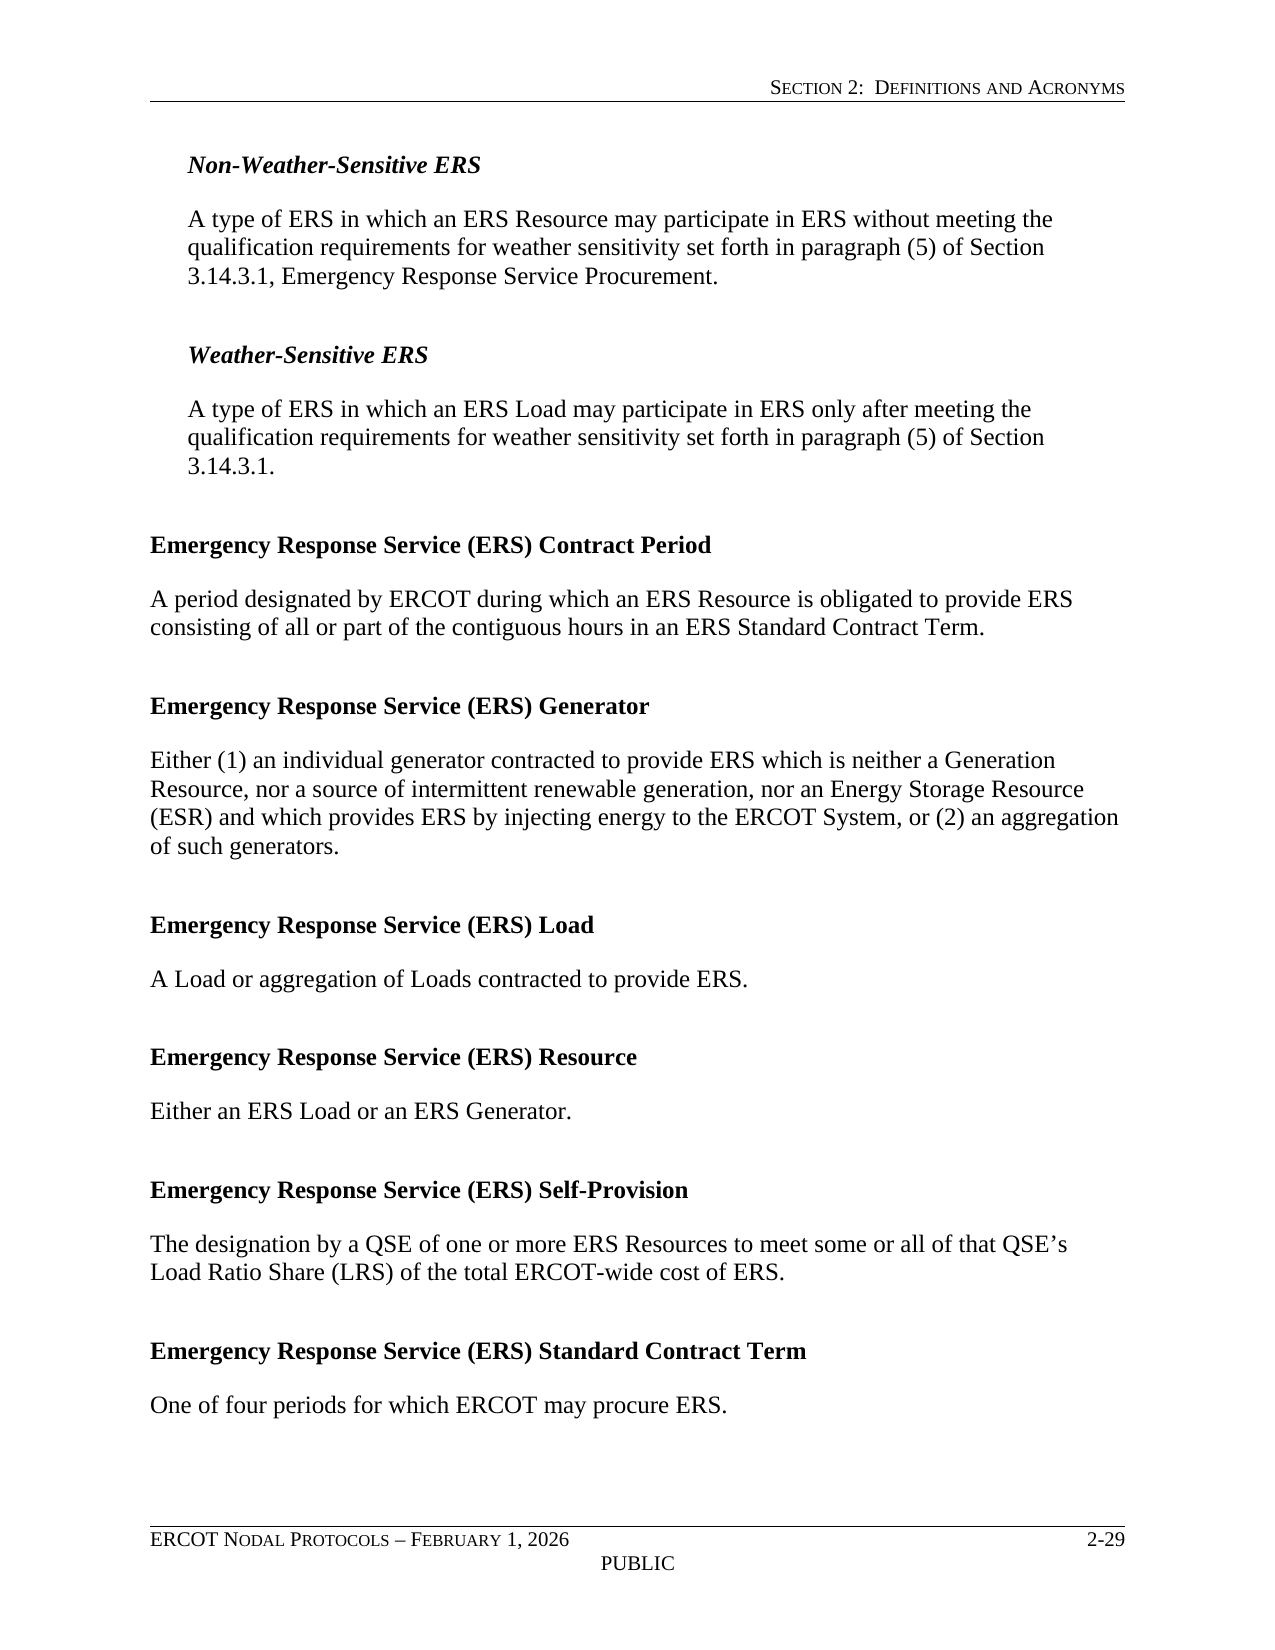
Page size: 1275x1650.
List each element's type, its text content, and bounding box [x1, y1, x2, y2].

text Either an ERS Load or an ERS Generator. [150, 1096, 1125, 1125]
text A type of ERS in which an ERS Resource may participate in ERS without meeting the qualification requirements for weather sensitivity set forth in paragraph (5) of Section 3.14.3.1, Emergency Response Service Procurement. [187, 204, 1125, 290]
text One of four periods for which ERCOT may procure ERS. [150, 1390, 1125, 1419]
text A Load or aggregation of Loads contracted to provide ERS. [150, 964, 1125, 992]
text A period designated by ERCOT during which an ERS Resource is obligated to provide ERS consisting of all or part of the contiguous hours in an ERS Standard Contract Term. [150, 584, 1125, 641]
text Emergency Response Service (ERS) Generator [150, 691, 1125, 720]
text A type of ERS in which an ERS Load may participate in ERS only after meeting the qualification requirements for weather sensitivity set forth in paragraph (5) of Section 3.14.3.1. [187, 394, 1125, 480]
text Emergency Response Service (ERS) Contract Period [150, 530, 1125, 559]
text Weather-Sensitive ERS [187, 340, 1125, 369]
text Emergency Response Service (ERS) Self-Provision [150, 1175, 1125, 1204]
text Emergency Response Service (ERS) Resource [150, 1042, 1125, 1071]
text Emergency Response Service (ERS) Standard Contract Term [150, 1336, 1125, 1365]
text Non-Weather-Sensitive ERS [187, 150, 1125, 179]
text The designation by a QSE of one or more ERS Resources to meet some or all of that QSE’s Load Ratio Share (LRS) of the total ERCOT-wide cost of ERS. [150, 1229, 1125, 1286]
text Either (1) an individual generator contracted to provide ERS which is neither a Generation Resource, nor a source of intermittent renewable generation, nor an Energy Storage Resource (ESR) and which provides ERS by injecting energy to the ERCOT System, or (2) an aggregation of such generators. [150, 745, 1125, 860]
text Emergency Response Service (ERS) Load [150, 910, 1125, 939]
